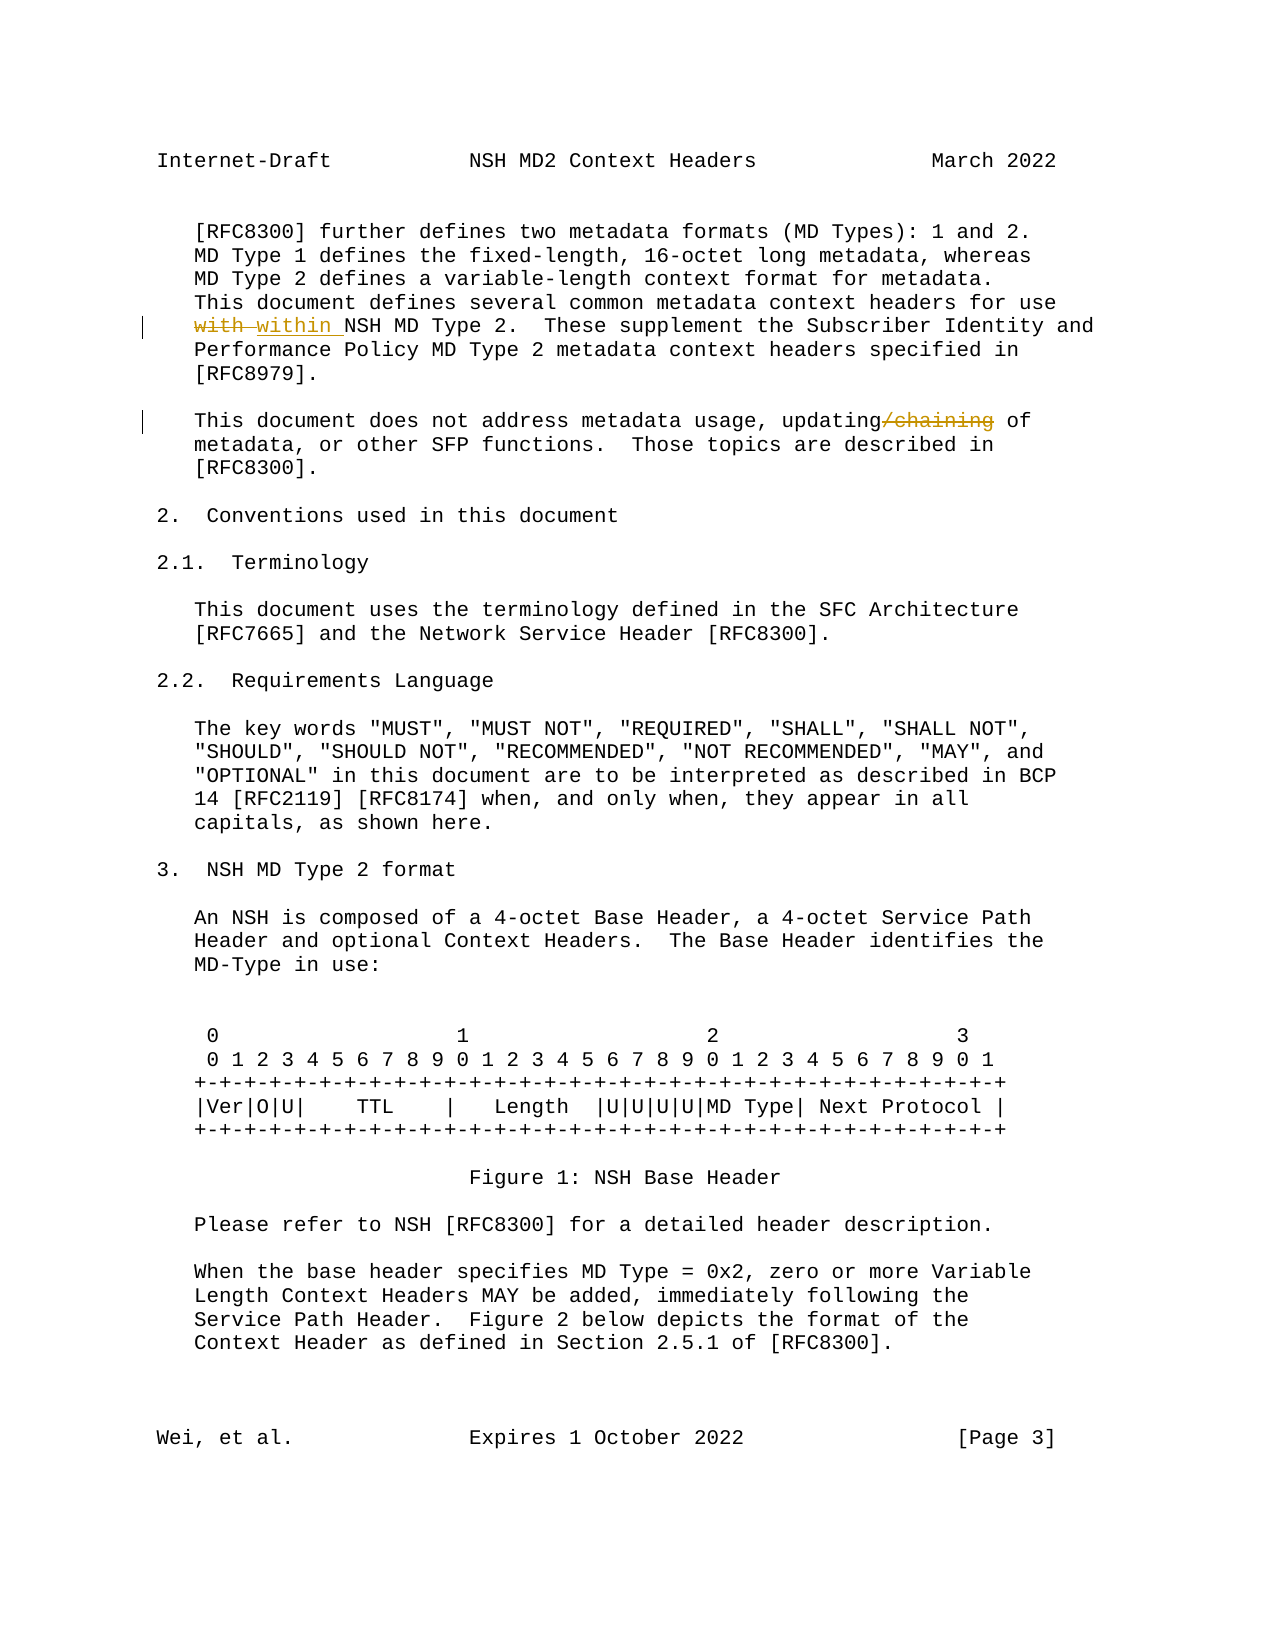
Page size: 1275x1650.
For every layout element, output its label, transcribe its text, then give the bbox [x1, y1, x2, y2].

text Performance Policy MD Type 2 metadata context headers specified in [156, 339, 1119, 363]
text Figure 1: NSH Base Header [156, 1167, 1119, 1190]
text This document defines several common metadata context headers for use [156, 292, 1119, 316]
text 0 1 2 3 4 5 6 7 8 9 0 1 2 3 4 5 6 7 8 9 0 1 2 3 4 5 6 7 8 9 0 1 [156, 1048, 1119, 1072]
text +-+-+-+-+-+-+-+-+-+-+-+-+-+-+-+-+-+-+-+-+-+-+-+-+-+-+-+-+-+-+-+-+ [156, 1119, 1119, 1143]
text +-+-+-+-+-+-+-+-+-+-+-+-+-+-+-+-+-+-+-+-+-+-+-+-+-+-+-+-+-+-+-+-+ [156, 1072, 1119, 1096]
text Internet-Draft NSH MD2 Context Headers March 2022 [156, 150, 1119, 174]
text "SHOULD", "SHOULD NOT", "RECOMMENDED", "NOT RECOMMENDED", "MAY", and [156, 741, 1119, 765]
text The key words "MUST", "MUST NOT", "REQUIRED", "SHALL", "SHALL NOT", [156, 717, 1119, 741]
text 14 [RFC2119] [RFC8174] when, and only when, they appear in all [156, 788, 1119, 812]
text capitals, as shown here. [156, 812, 1119, 836]
text Length Context Headers MAY be added, immediately following the [156, 1285, 1119, 1309]
text 2.1. Terminology [156, 552, 1119, 576]
text This document does not address metadata usage, updating of [156, 410, 1119, 434]
text 0 1 2 3 [156, 1025, 1119, 1048]
text [RFC8300] further defines two metadata formats (MD Types): 1 and 2. [156, 221, 1119, 244]
text NSH MD Type 2. These supplement the Subscriber Identity and [156, 316, 1119, 339]
text MD Type 1 defines the fixed-length, 16-octet long metadata, whereas [156, 244, 1119, 268]
text [RFC8300]. [156, 457, 1119, 481]
text Wei, et al. Expires 1 October 2022 [Page 3] [156, 1427, 1119, 1451]
text metadata, or other SFP functions. Those topics are described in [156, 434, 1119, 457]
text Please refer to NSH [RFC8300] for a detailed header description. [156, 1214, 1119, 1238]
text "OPTIONAL" in this document are to be interpreted as described in BCP [156, 765, 1119, 788]
text When the base header specifies MD Type = 0x2, zero or more Variable [156, 1261, 1119, 1285]
text 2. Conventions used in this document [156, 505, 1119, 528]
text MD Type 2 defines a variable-length context format for metadata. [156, 268, 1119, 292]
text MD-Type in use: [156, 954, 1119, 978]
text 3. NSH MD Type 2 format [156, 859, 1119, 883]
text [RFC7665] and the Network Service Header [RFC8300]. [156, 623, 1119, 647]
text An NSH is composed of a 4-octet Base Header, a 4-octet Service Path [156, 907, 1119, 930]
text |Ver|O|U| TTL | Length |U|U|U|U|MD Type| Next Protocol | [156, 1096, 1119, 1119]
text This document uses the terminology defined in the SFC Architecture [156, 599, 1119, 623]
text Context Header as defined in Section 2.5.1 of [RFC8300]. [156, 1332, 1119, 1356]
text [RFC8979]. [156, 363, 1119, 386]
text 2.2. Requirements Language [156, 670, 1119, 694]
text Header and optional Context Headers. The Base Header identifies the [156, 930, 1119, 954]
text Service Path Header. Figure 2 below depicts the format of the [156, 1309, 1119, 1332]
